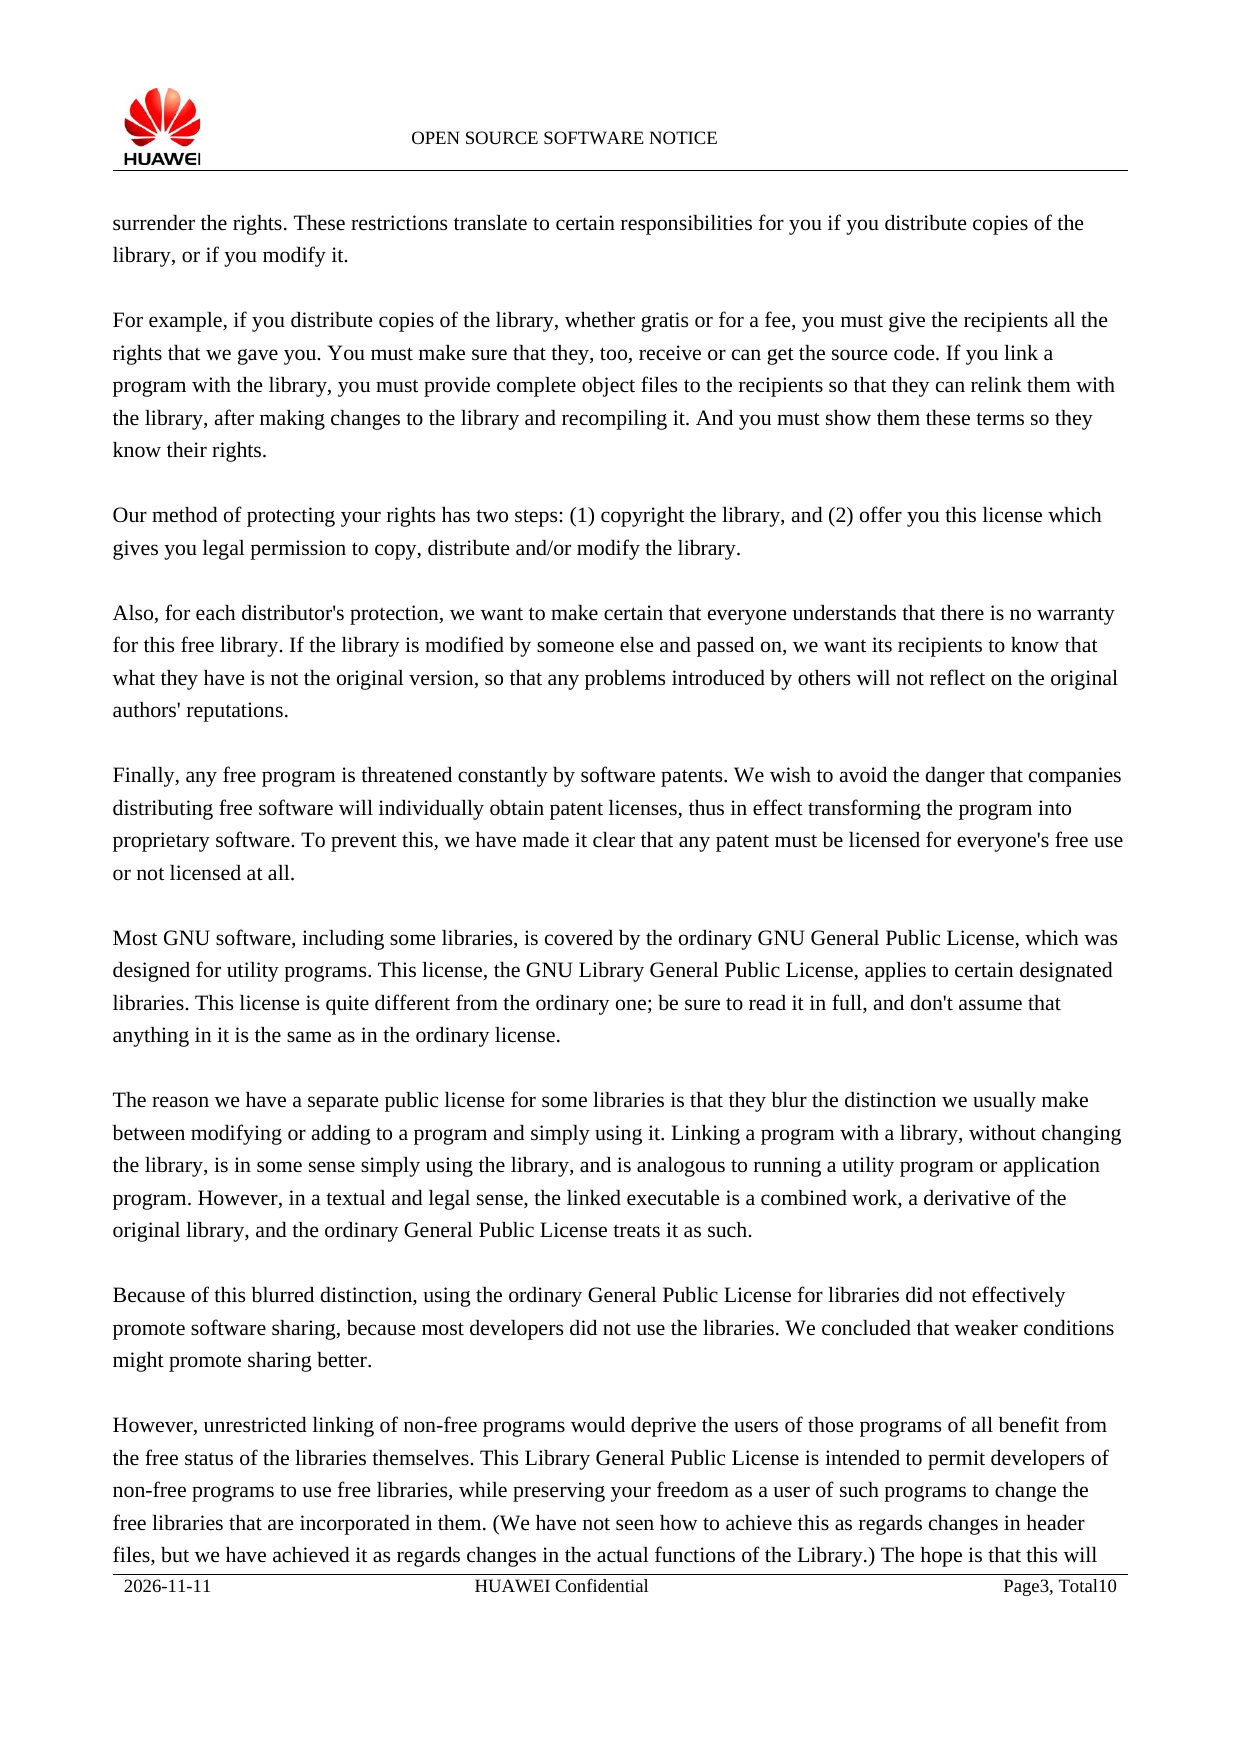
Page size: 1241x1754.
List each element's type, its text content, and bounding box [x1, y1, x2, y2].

picture [124, 88, 201, 165]
